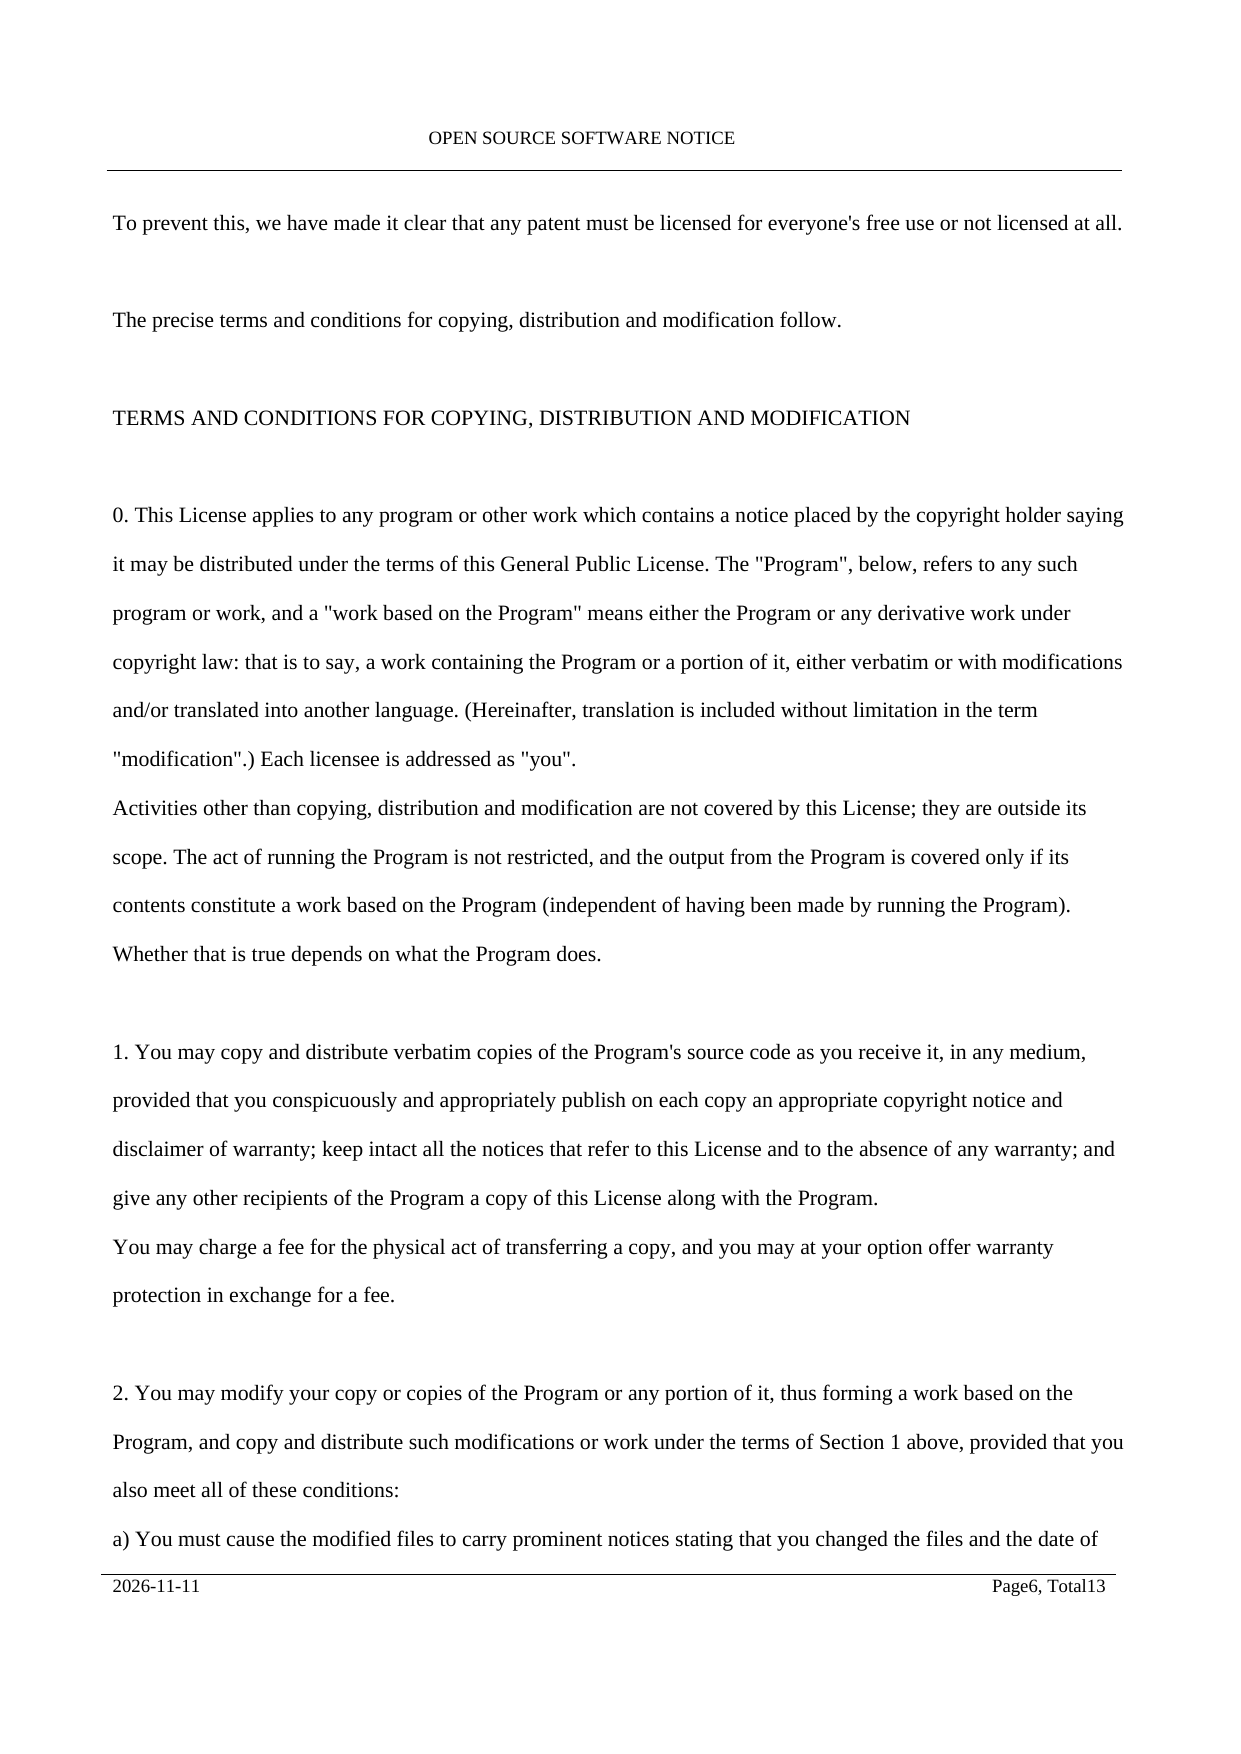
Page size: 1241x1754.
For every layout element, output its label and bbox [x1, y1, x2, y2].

text [112, 206, 1128, 1555]
